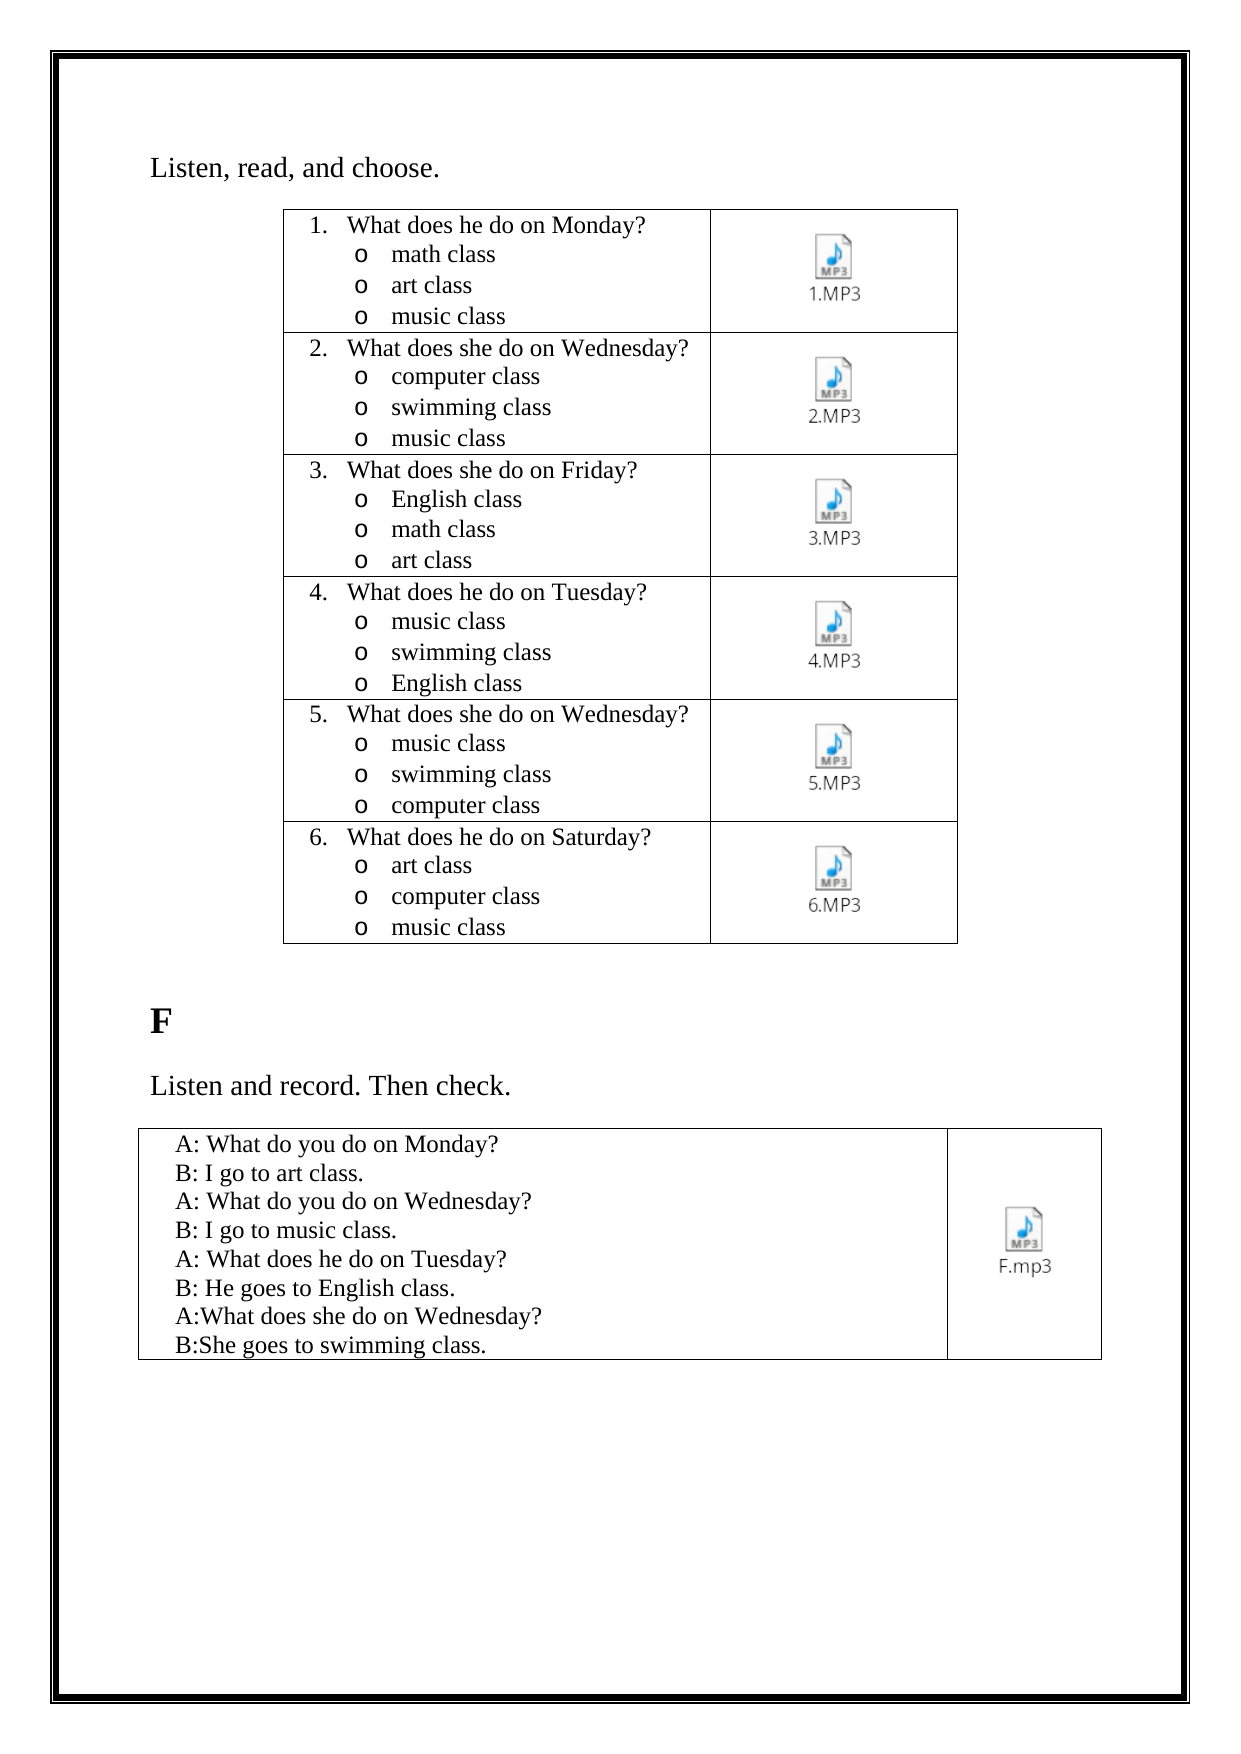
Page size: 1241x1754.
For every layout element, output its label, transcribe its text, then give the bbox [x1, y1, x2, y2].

table_cell [711, 455, 957, 576]
table_header What does he do on Monday? math class art class music class [284, 210, 710, 332]
table_cell What does he do on Tuesday? music class swimming class English class [284, 577, 710, 698]
table_cell [711, 700, 957, 821]
table_cell What does she do on Wednesday? music class swimming class computer class [284, 700, 710, 821]
table_cell What does she do on Friday? English class math class art class [284, 455, 710, 576]
table_header A: What do you do on Monday? B: I go to art class. A: What do you do on Wednesday? B: I go to music class. A: What does he do on Tuesday? B: He goes to English class. A:What does she do on Wednesday? B:She goes to swimming class. [139, 1129, 947, 1359]
text Listen and record. Then check. [150, 1068, 1090, 1102]
table_cell What does he do on Saturday? art class computer class music class [284, 822, 710, 943]
text F [150, 998, 1090, 1041]
table_cell [711, 822, 957, 943]
table_header [711, 210, 957, 332]
table_header [948, 1129, 1101, 1359]
table_cell [711, 333, 957, 454]
table_cell What does she do on Wednesday? computer class swimming class music class [284, 333, 710, 454]
text Listen, read, and choose. [150, 150, 1090, 183]
table_cell [711, 577, 957, 698]
